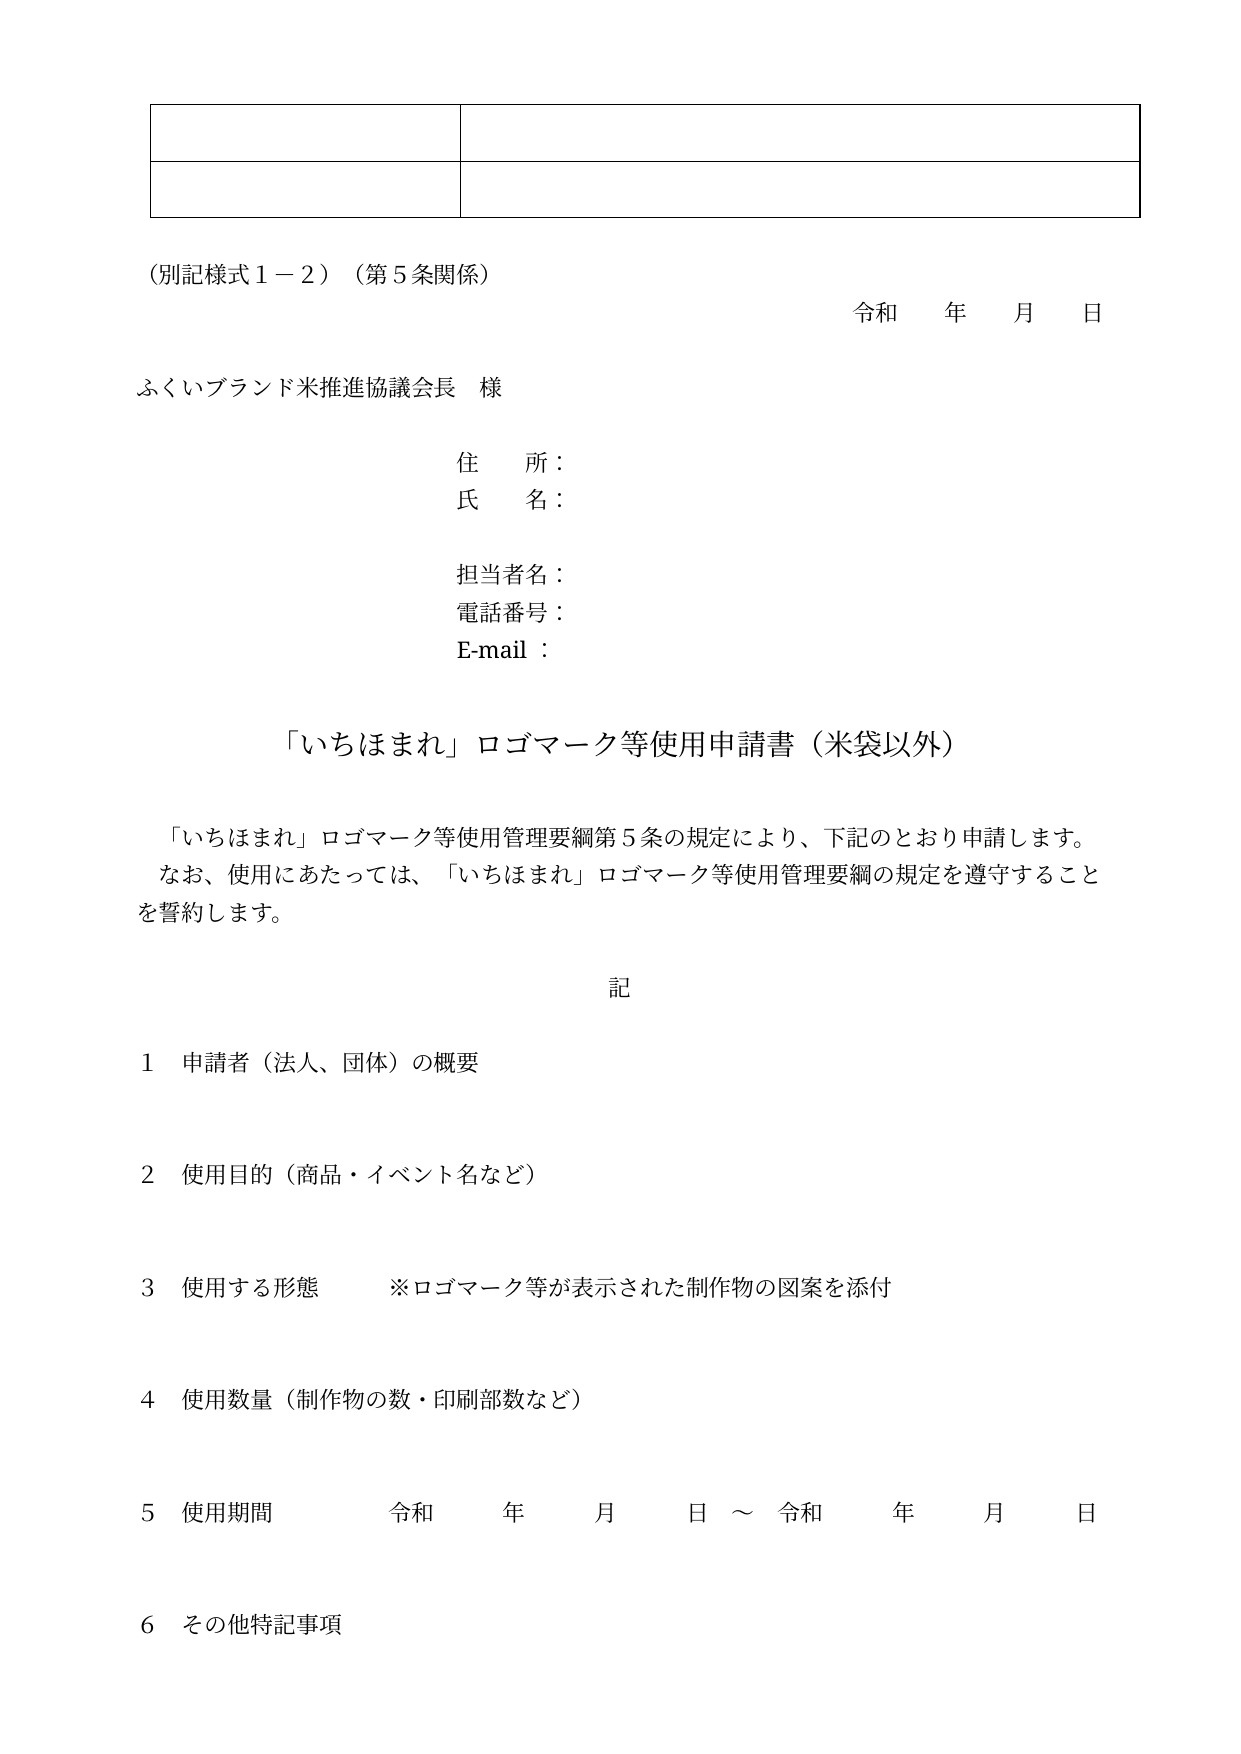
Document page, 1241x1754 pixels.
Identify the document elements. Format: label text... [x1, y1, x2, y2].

text 氏 名： [136, 480, 1104, 518]
text （別記様式１－２）（第５条関係） [136, 255, 1104, 293]
text E-mail ： [136, 630, 1104, 668]
text 電話番号： [136, 593, 1104, 630]
text ３ 使用する形態 ※ロゴマーク等が表示された制作物の図案を添付 [136, 1268, 1104, 1305]
text 令和 年 月 日 [136, 293, 1104, 330]
text 「いちほまれ」ロゴマーク等使用管理要綱第５条の規定により、下記のとおり申請します。 [136, 818, 1104, 855]
text ふくいブランド米推進協議会長 様 [136, 368, 1104, 405]
table_cell [151, 105, 460, 161]
table_cell [151, 162, 460, 217]
text ２ 使用目的（商品・イベント名など） [136, 1155, 1104, 1193]
text １ 申請者（法人、団体）の概要 [136, 1043, 1104, 1080]
text 担当者名： [136, 555, 1104, 593]
table_cell [461, 162, 1139, 217]
text 「いちほまれ」ロゴマーク等使用申請書（米袋以外） [136, 705, 1104, 780]
text なお、使用にあたっては、「いちほまれ」ロゴマーク等使用管理要綱の規定を遵守することを誓約します。 [136, 855, 1104, 930]
text ４ 使用数量（制作物の数・印刷部数など） [136, 1380, 1104, 1418]
text 住 所： [136, 443, 1104, 480]
table_cell [461, 105, 1139, 161]
subtitle 記 [136, 968, 1104, 1005]
text ６ その他特記事項 [136, 1605, 1104, 1643]
text ５ 使用期間 令和 年 月 日 ～ 令和 年 月 日 [136, 1493, 1104, 1530]
